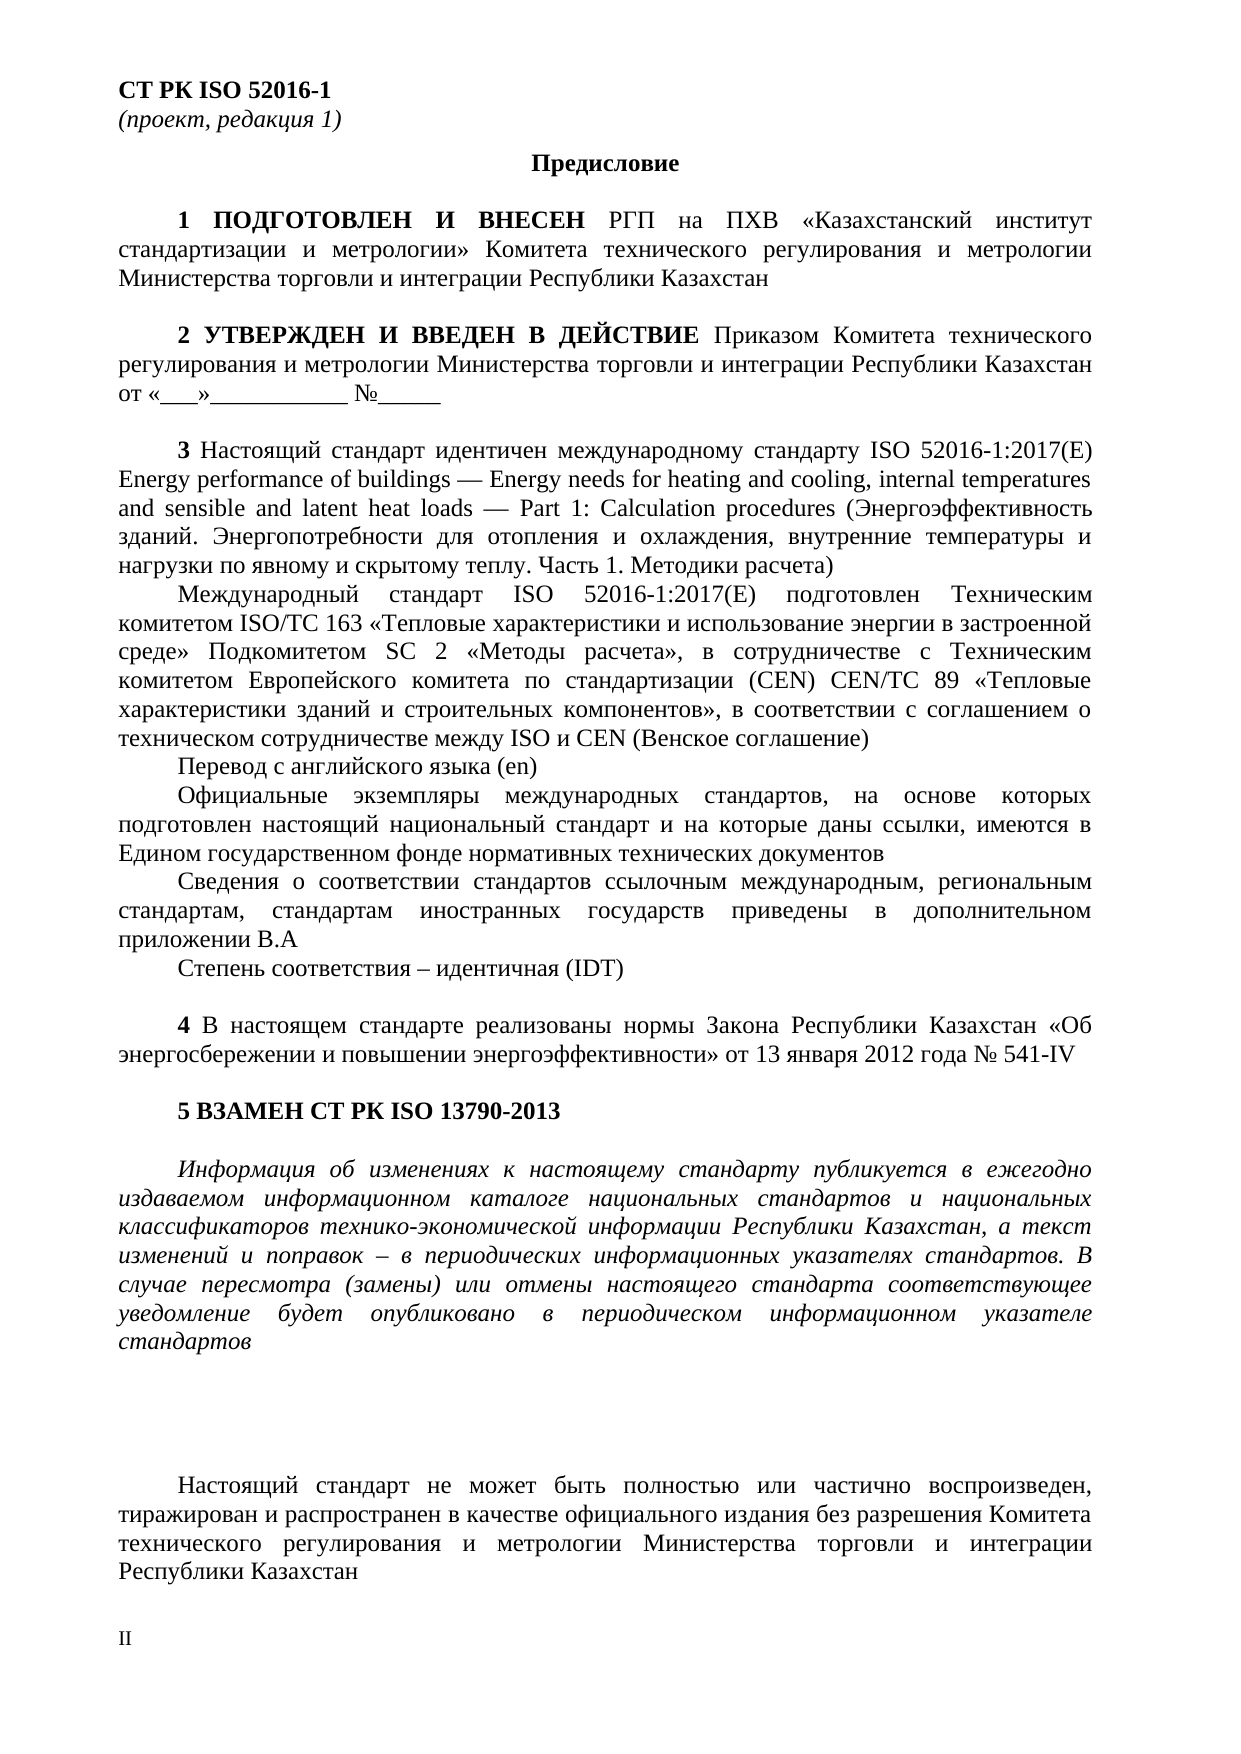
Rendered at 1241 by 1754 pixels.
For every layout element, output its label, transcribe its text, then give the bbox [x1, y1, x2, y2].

text Официальные экземпляры международных стандартов, на основе которых подготовлен настоящий национальный стандарт и на которые даны ссылки, имеются в Едином государственном фонде нормативных технических документов [118, 780, 1092, 866]
text Информация об изменениях к настоящему стандарту публикуется в ежегодно издаваемом информационном каталоге национальных стандартов и национальных классификаторов технико-экономической информации Республики Казахстан, а текст изменений и поправок – в периодических информационных указателях стандартов. В случае пересмотра (замены) или отмены настоящего стандарта соответствующее уведомление будет опубликовано в периодическом информационном указателе стандартов [118, 1154, 1092, 1355]
text 2 УТВЕРЖДЕН И ВВЕДЕН В ДЕЙСТВИЕ Приказом Комитета технического регулирования и метрологии Министерства торговли и интеграции Республики Казахстан от «___»___________ №_____ [118, 320, 1092, 406]
text Сведения о соответствии стандартов ссылочным международным, региональным стандартам, стандартам иностранных государств приведены в дополнительном приложении В.А [118, 866, 1092, 953]
text Предисловие [118, 148, 1092, 176]
text 3 Настоящий стандарт идентичен международному стандарту ISO 52016-1:2017(E) Energy performance of buildings — Energy needs for heating and cooling, internal temperatures and sensible and latent heat loads — Part 1: Calculation procedures (Энергоэффективность зданий. Энергопотребности для отопления и охлаждения, внутренние температуры и нагрузки по явному и скрытому теплу. Часть 1. Методики расчета) [118, 435, 1092, 579]
text 1 ПОДГОТОВЛЕН И ВНЕСЕН РГП на ПХВ «Казахстанский институт стандартизации и метрологии» Комитета технического регулирования и метрологии Министерства торговли и интеграции Республики Казахстан [118, 205, 1092, 291]
text Перевод с английского языка (en) [118, 751, 1092, 780]
text Степень соответствия – идентичная (IDT) [118, 953, 1092, 981]
text Настоящий стандарт не может быть полностью или частично воспроизведен, тиражирован и распространен в качестве официального издания без разрешения Комитета технического регулирования и метрологии Министерства торговли и интеграции Республики Казахстан [118, 1470, 1092, 1585]
text 4 В настоящем стандарте реализованы нормы Закона Республики Казахстан «Об энергосбережении и повышении энергоэффективности» от 13 января 2012 года № 541-ІV [118, 1010, 1092, 1068]
text Международный стандарт ISO 52016-1:2017(E) подготовлен Техническим комитетом ISO/TC 163 «Тепловые характеристики и использование энергии в застроенной среде» Подкомитетом SC 2 «Методы расчета», в сотрудничестве с Техническим комитетом Европейского комитета по стандартизации (CEN) CEN/TC 89 «Тепловые характеристики зданий и строительных компонентов», в соответствии с соглашением о техническом сотрудничестве между ISO и CEN (Венское соглашение) [118, 579, 1092, 751]
text 5 ВЗАМЕН СТ РК ISO 13790-2013 [118, 1096, 1092, 1125]
